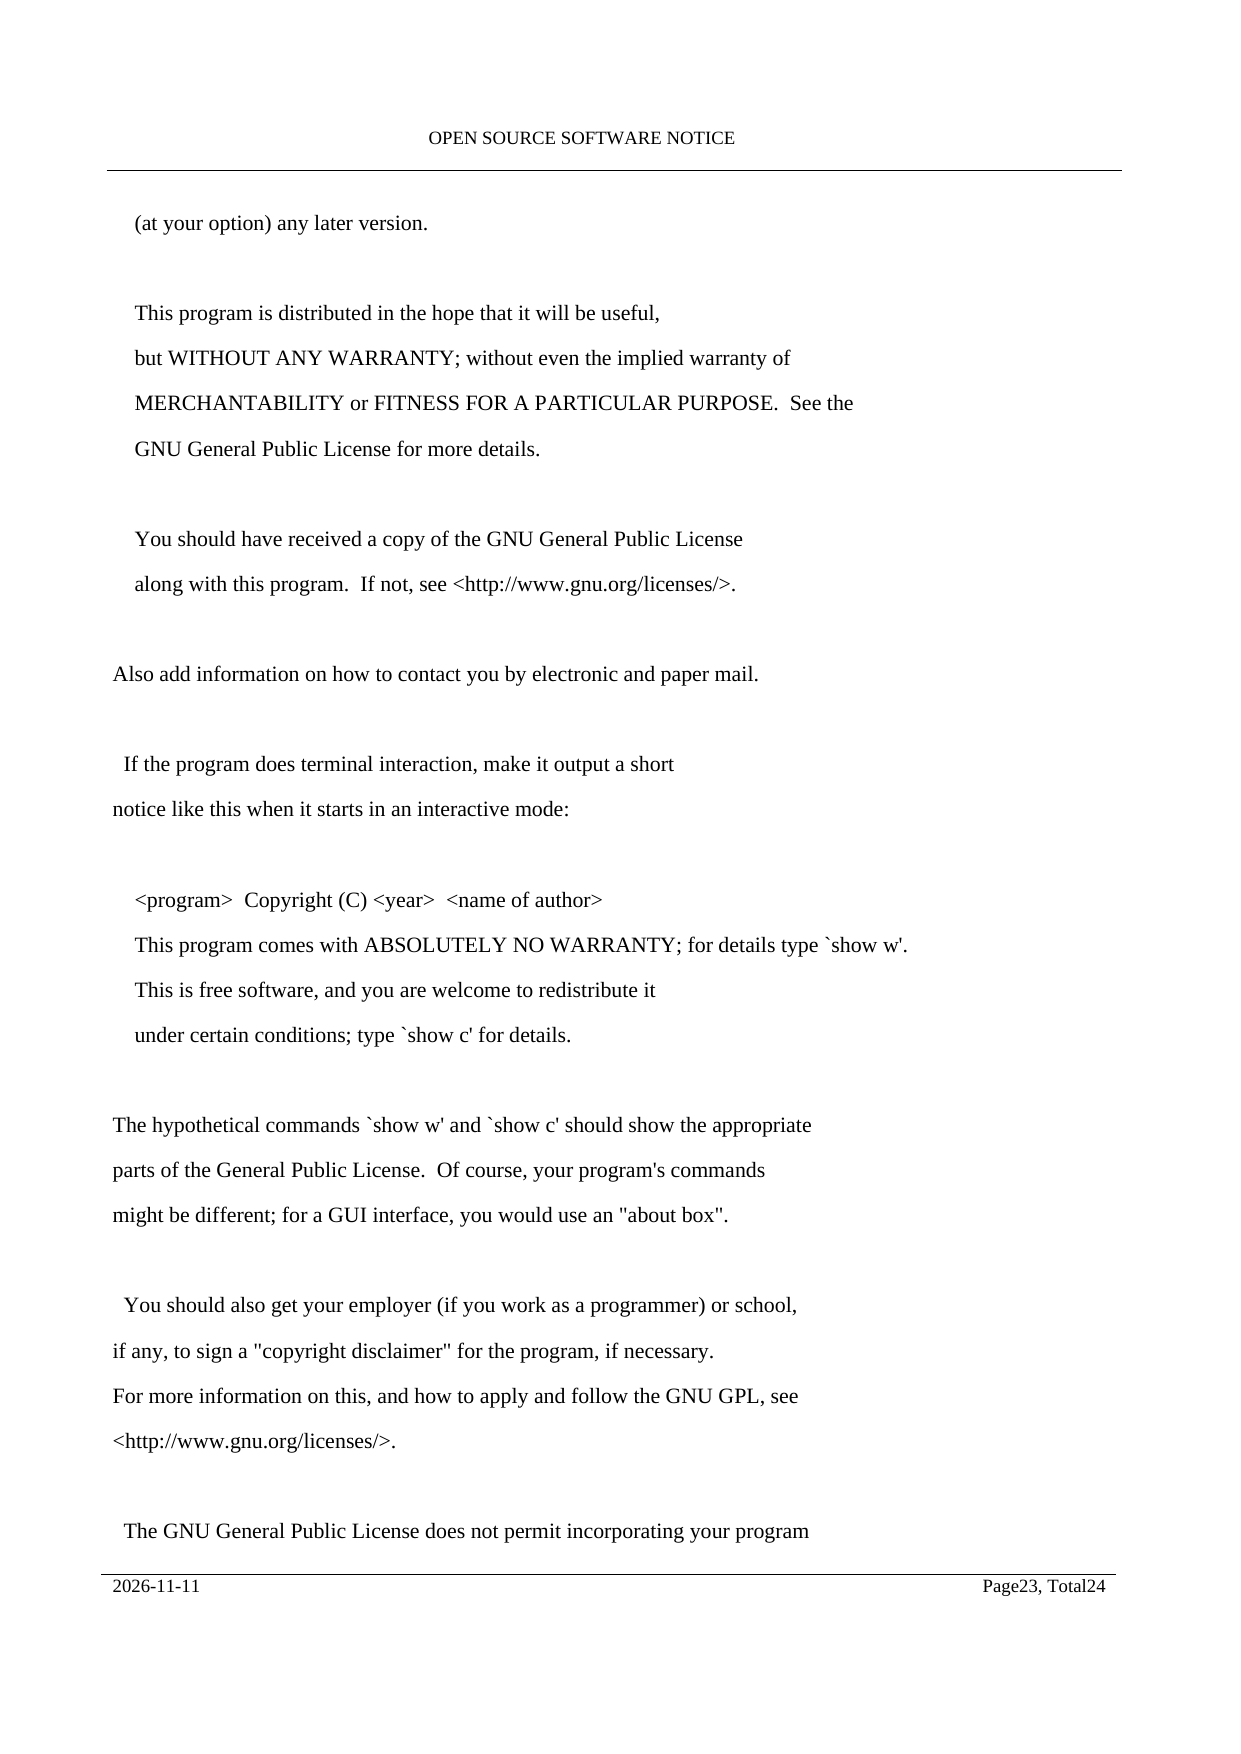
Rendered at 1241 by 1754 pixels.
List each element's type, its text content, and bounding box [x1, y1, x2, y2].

text If the program does terminal interaction, make it output a short [112, 748, 1128, 780]
text You should have received a copy of the GNU General Public License [112, 522, 1128, 554]
text but WITHOUT ANY WARRANTY; without even the implied warranty of [112, 342, 1128, 374]
text GNU General Public License for more details. [112, 432, 1128, 464]
text The GNU General Public License does not permit incorporating your program [112, 1514, 1128, 1547]
text This program comes with ABSOLUTELY NO WARRANTY; for details type `show w'. [112, 928, 1128, 961]
text This is free software, and you are welcome to redistribute it [112, 973, 1128, 1006]
text along with this program. If not, see <http://www.gnu.org/licenses/>. [112, 567, 1128, 600]
text You should also get your employer (if you work as a programmer) or school, [112, 1289, 1128, 1321]
text The hypothetical commands `show w' and `show c' should show the appropriate [112, 1108, 1128, 1141]
text under certain conditions; type `show c' for details. [112, 1018, 1128, 1051]
text notice like this when it starts in an interactive mode: [112, 793, 1128, 825]
text Also add information on how to contact you by electronic and paper mail. [112, 657, 1128, 690]
text MERCHANTABILITY or FITNESS FOR A PARTICULAR PURPOSE. See the [112, 387, 1128, 419]
text <program> Copyright (C) <year> <name of author> [112, 883, 1128, 915]
text if any, to sign a "copyright disclaimer" for the program, if necessary. [112, 1334, 1128, 1366]
text This program is distributed in the hope that it will be useful, [112, 297, 1128, 329]
text parts of the General Public License. Of course, your program's commands [112, 1153, 1128, 1186]
text For more information on this, and how to apply and follow the GNU GPL, see [112, 1379, 1128, 1412]
text <http://www.gnu.org/licenses/>. [112, 1424, 1128, 1457]
text (at your option) any later version. [112, 206, 1128, 239]
text might be different; for a GUI interface, you would use an "about box". [112, 1199, 1128, 1231]
